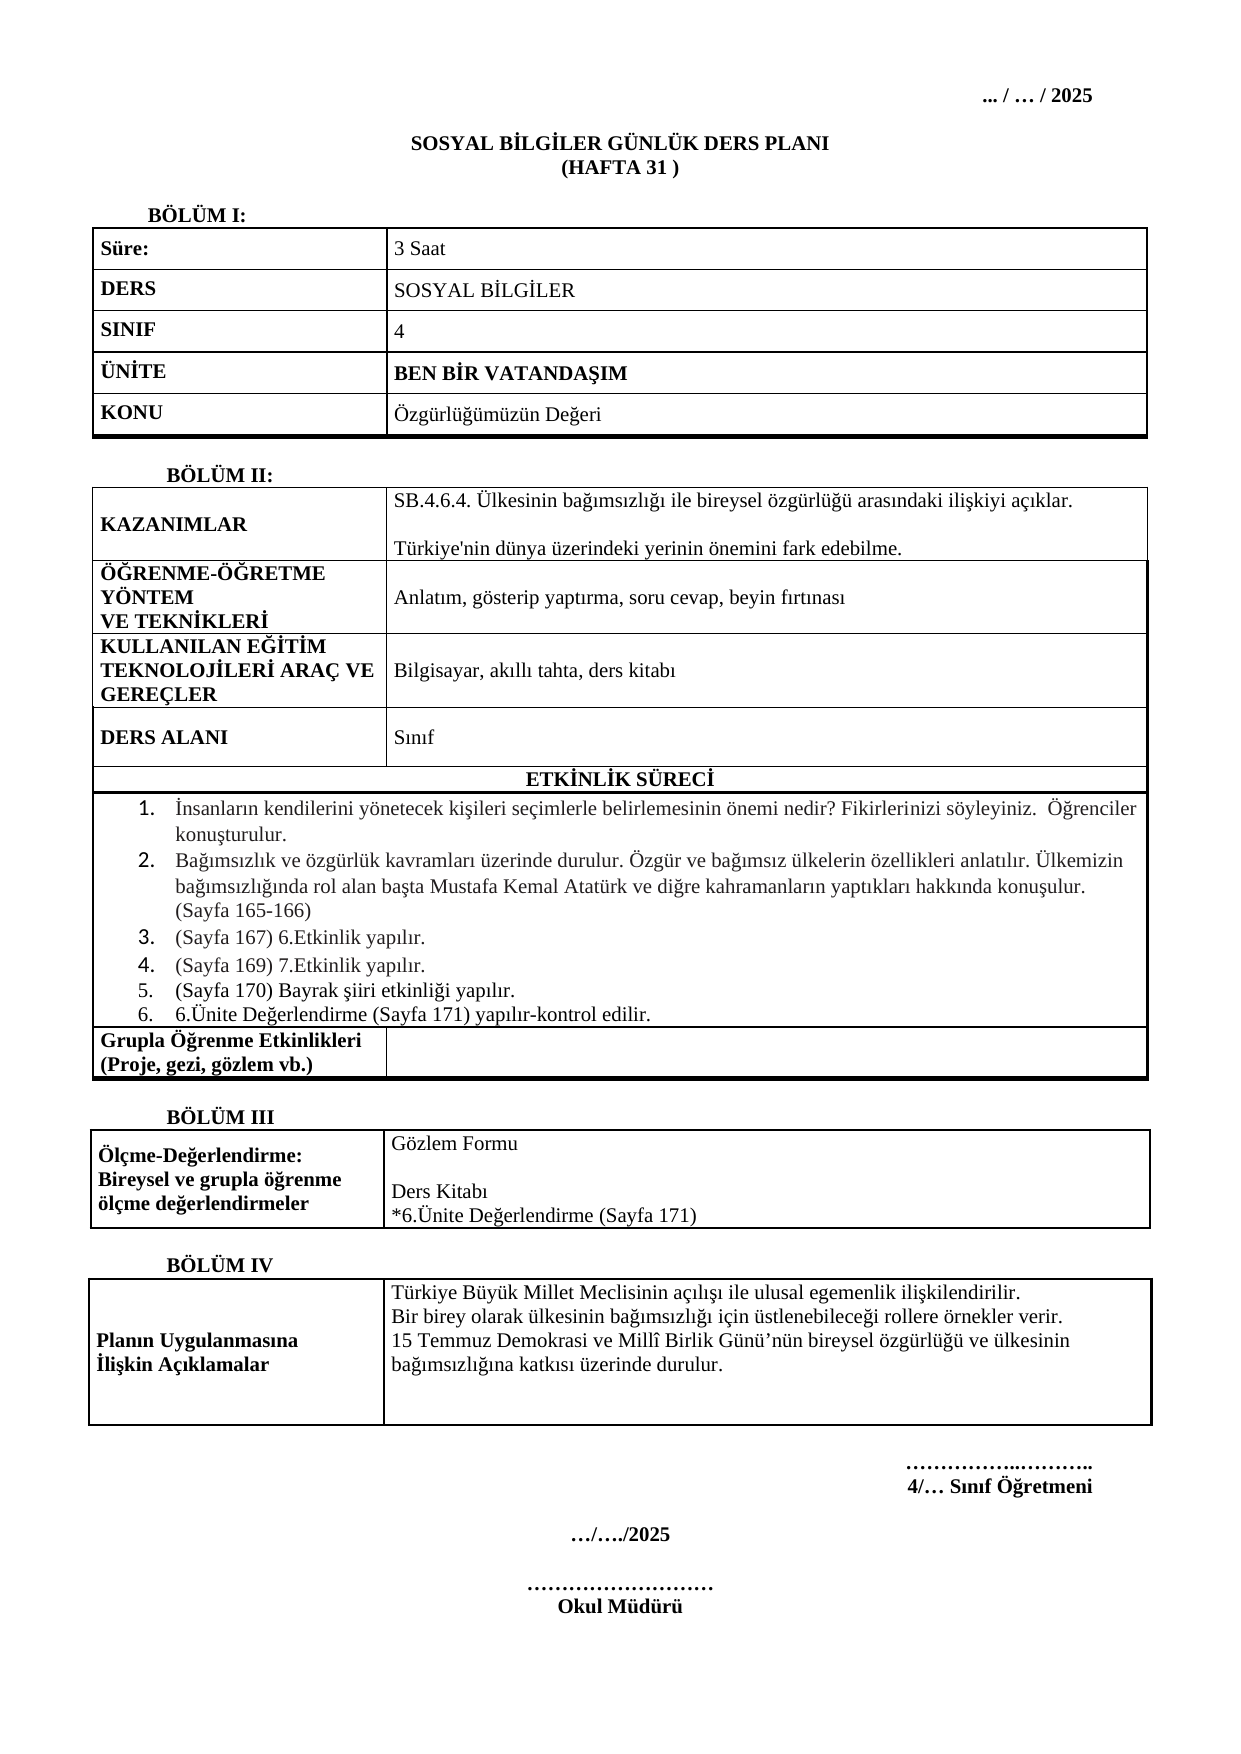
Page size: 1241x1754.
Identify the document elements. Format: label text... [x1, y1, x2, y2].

table_cell KONU [94, 394, 386, 434]
text SOSYAL BİLGİLER GÜNLÜK DERS PLANI [148, 131, 1092, 155]
table_header SB.4.6.4. Ülkesinin bağımsızlığı ile bireysel özgürlüğü arasındaki ilişkiyi açıklar. Türkiye'nin dünya üzerindeki yerinin önemini fark edebilme. [387, 488, 1147, 560]
table_cell ÖĞRENME-ÖĞRETME YÖNTEM VE TEKNİKLERİ [93, 561, 386, 633]
table_header 3 Saat [388, 229, 1146, 268]
table_cell Bilgisayar, akıllı tahta, ders kitabı [387, 634, 1146, 706]
table_header Gözlem Formu Ders Kitabı *6.Ünite Değerlendirme (Sayfa 171) [385, 1131, 1149, 1227]
subtitle BÖLÜM III [148, 1105, 1092, 1129]
table_cell 4 [388, 311, 1146, 351]
text Okul Müdürü [148, 1594, 1092, 1618]
table_cell BEN BİR VATANDAŞIM [388, 353, 1146, 392]
subtitle BÖLÜM IV [148, 1253, 1092, 1277]
table_header Süre: [94, 229, 386, 268]
table_header Planın Uygulanmasına İlişkin Açıklamalar [90, 1280, 383, 1424]
table_cell DERS [94, 270, 386, 310]
text ……………..……….. [148, 1450, 1092, 1474]
text …/…./2025 [148, 1522, 1092, 1546]
table_cell SINIF [94, 311, 386, 351]
table_cell İnsanların kendilerini yönetecek kişileri seçimlerle belirlemesinin önemi nedir? Fikirlerinizi söyleyiniz. Öğrenciler konuşturulur. Bağımsızlık ve özgürlük kavramları üzerinde durulur. Özgür ve bağımsız ülkelerin özellikleri anlatılır. Ülkemizin bağımsızlığında rol alan başta Mustafa Kemal Atatürk ve diğre kahramanların yaptıkları hakkında konuşulur.(Sayfa 165-166) (Sayfa 167) 6.Etkinlik yapılır. (Sayfa 169) 7.Etkinlik yapılır. (Sayfa 170) Bayrak şiiri etkinliği yapılır. 6.Ünite Değerlendirme (Sayfa 171) yapılır-kontrol edilir. [94, 794, 1146, 1026]
table_header KAZANIMLAR [93, 488, 386, 560]
text 4/… Sınıf Öğretmeni [148, 1474, 1092, 1498]
table_cell [387, 1028, 1146, 1076]
text BÖLÜM I: [148, 203, 1092, 227]
text ……………………… [148, 1570, 1092, 1594]
text ... / … / 2025 [148, 83, 1092, 107]
table_cell SOSYAL BİLGİLER [388, 270, 1146, 310]
text (HAFTA 31 ) [148, 155, 1092, 179]
table_cell Özgürlüğümüzün Değeri [388, 394, 1146, 434]
table_cell DERS ALANI [94, 708, 386, 766]
table_cell Grupla Öğrenme Etkinlikleri (Proje, gezi, gözlem vb.) [94, 1028, 386, 1076]
text BÖLÜM II: [148, 463, 1092, 487]
table_header Türkiye Büyük Millet Meclisinin açılışı ile ulusal egemenlik ilişkilendirilir. Bir birey olarak ülkesinin bağımsızlığı için üstlenebileceği rollere örnekler verir. 15 Temmuz Demokrasi ve Millî Birlik Günü’nün bireysel özgürlüğü ve ülkesinin bağımsızlığına katkısı üzerinde durulur. [385, 1280, 1150, 1424]
table_cell ETKİNLİK SÜRECİ [94, 767, 1146, 791]
table_cell Anlatım, gösterip yaptırma, soru cevap, beyin fırtınası [387, 561, 1146, 633]
table_cell ÜNİTE [94, 353, 386, 392]
table_cell KULLANILAN EĞİTİM TEKNOLOJİLERİ ARAÇ VE GEREÇLER [93, 634, 386, 706]
table_cell Sınıf [387, 708, 1146, 766]
table_header Ölçme-Değerlendirme: Bireysel ve grupla öğrenme ölçme değerlendirmeler [92, 1131, 383, 1227]
